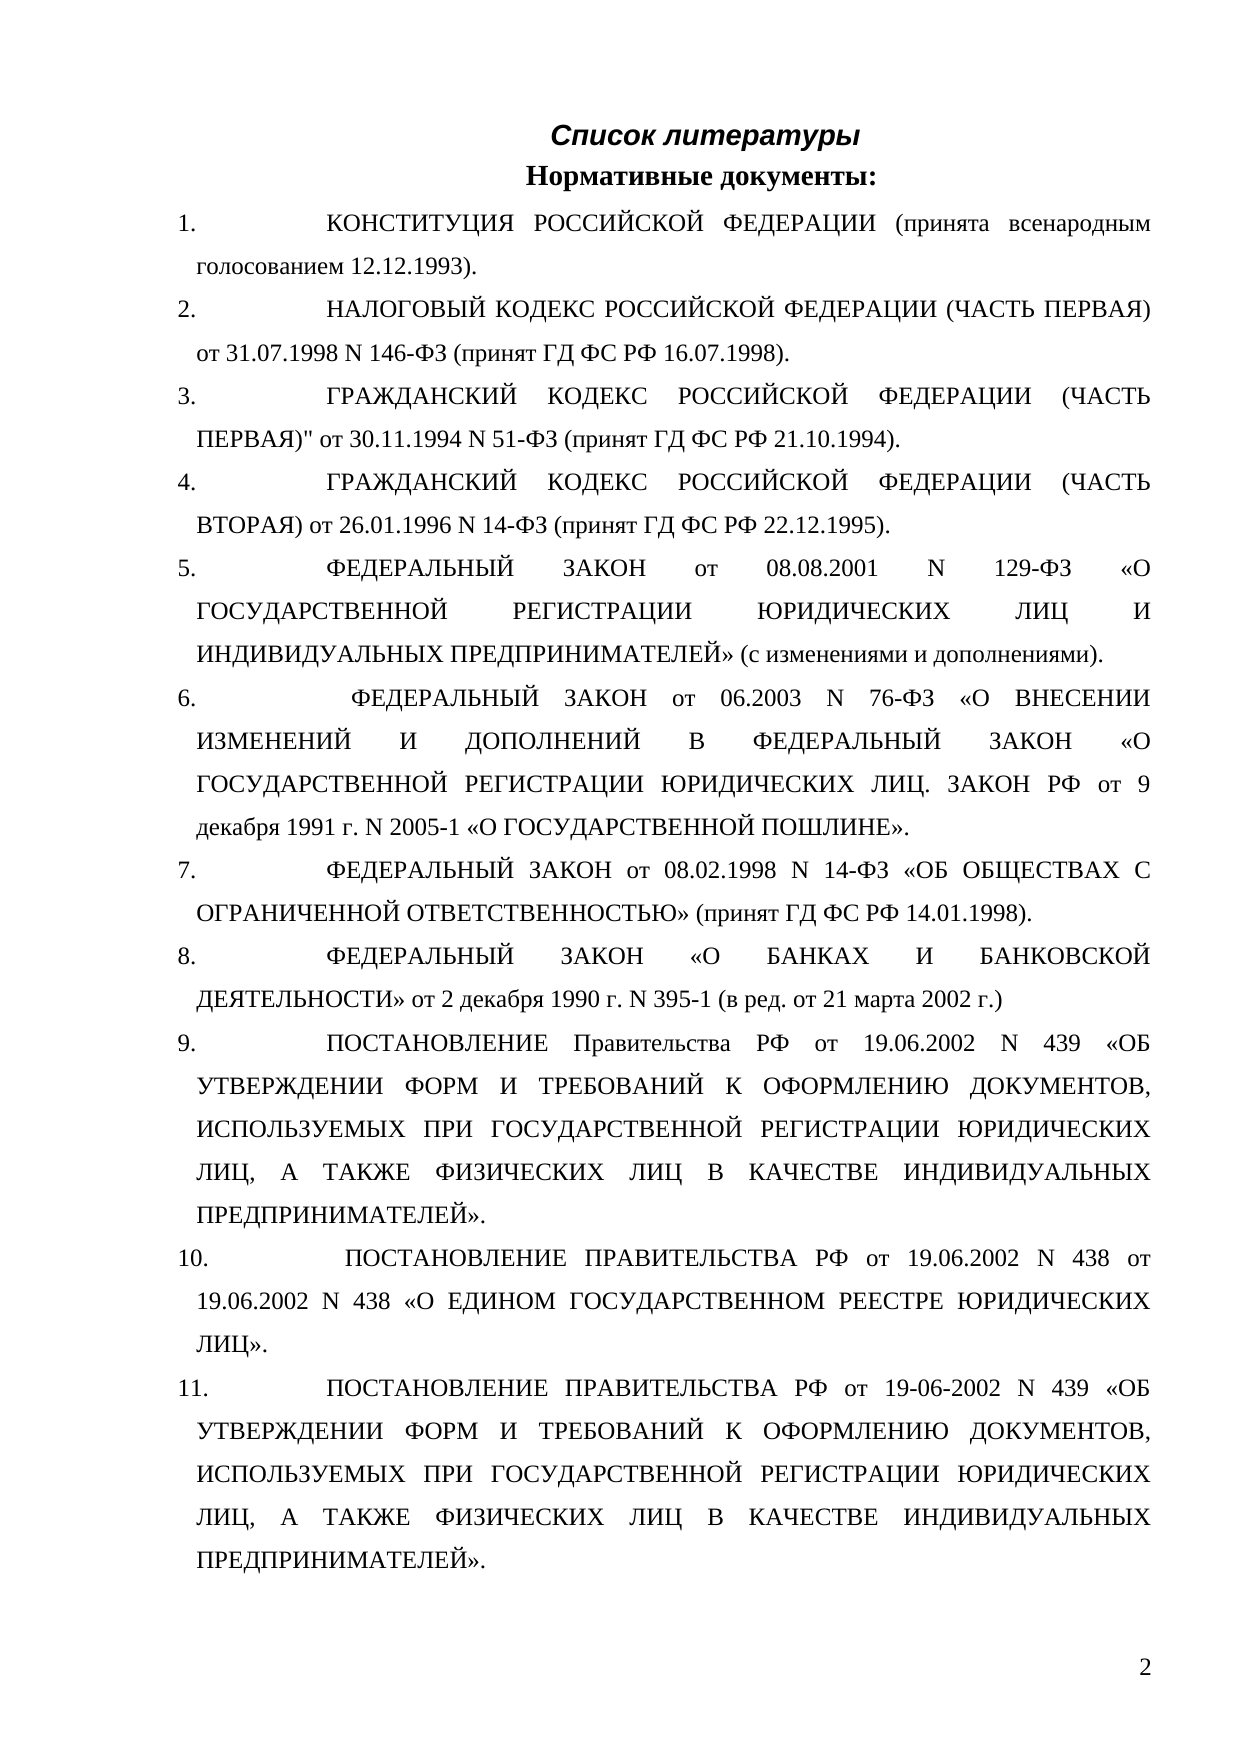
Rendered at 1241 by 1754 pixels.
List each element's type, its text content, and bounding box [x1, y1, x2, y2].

list ПОСТАНОВЛЕНИЕ Правительства РФ от 19.06.2002 N 439 «ОБ УТВЕРЖДЕНИИ ФОРМ И ТРЕБОВАНИЙ К ОФОРМЛЕНИЮ ДОКУМЕНТОВ, ИСПОЛЬЗУЕМЫХ ПРИ ГОСУДАРСТВЕННОЙ РЕГИСТРАЦИИ ЮРИДИЧЕСКИХ ЛИЦ, А ТАКЖЕ ФИЗИЧЕСКИХ ЛИЦ В КАЧЕСТВЕ ИНДИВИДУАЛЬНЫХ ПРЕДПРИНИМАТЕЛЕЙ». [177, 1028, 1152, 1229]
list ГРАЖДАНСКИЙ КОДЕКС РОССИЙСКОЙ ФЕДЕРАЦИИ (ЧАСТЬ ВТОРАЯ) от 26.01.1996 N 14-ФЗ (принят ГД ФС РФ 22.12.1995). [177, 467, 1152, 539]
text Нормативные документы: [177, 158, 1152, 191]
list ФЕДЕРАЛЬНЫЙ ЗАКОН от 08.08.2001 N 129-ФЗ «О ГОСУДАРСТВЕННОЙ РЕГИСТРАЦИИ ЮРИДИЧЕСКИХ ЛИЦ И ИНДИВИДУАЛЬНЫХ ПРЕДПРИНИМАТЕЛЕЙ» (с изменениями и дополнениями). [177, 553, 1152, 668]
list ГРАЖДАНСКИЙ КОДЕКС РОССИЙСКОЙ ФЕДЕРАЦИИ (ЧАСТЬ ПЕРВАЯ)" от 30.11.1994 N 51-ФЗ (принят ГД ФС РФ 21.10.1994). [177, 381, 1152, 453]
list НАЛОГОВЫЙ КОДЕКС РОССИЙСКОЙ ФЕДЕРАЦИИ (ЧАСТЬ ПЕРВАЯ) от 31.07.1998 N 146-ФЗ (принят ГД ФС РФ 16.07.1998). [177, 294, 1152, 366]
list ФЕДЕРАЛЬНЫЙ ЗАКОН «О БАНКАХ И БАНКОВСКОЙ ДЕЯТЕЛЬНОСТИ» от 2 декабря 1990 г. N 395-1 (в ред. от 21 марта 2002 г.) [177, 941, 1152, 1013]
list ФЕДЕРАЛЬНЫЙ ЗАКОН от 06.2003 N 76-ФЗ «О ВНЕСЕНИИ ИЗМЕНЕНИЙ И ДОПОЛНЕНИЙ В ФЕДЕРАЛЬНЫЙ ЗАКОН «О ГОСУДАРСТВЕННОЙ РЕГИСТРАЦИИ ЮРИДИЧЕСКИХ ЛИЦ. ЗАКОН РФ от 9 декабря 1991 г. N 2005-1 «О ГОСУДАРСТВЕННОЙ ПОШЛИНЕ». [177, 683, 1152, 841]
subtitle Список литературы [177, 118, 1152, 152]
list ПОСТАНОВЛЕНИЕ ПРАВИТЕЛЬСТВА РФ от 19.06.2002 N 438 от 19.06.2002 N 438 «О ЕДИНОМ ГОСУДАРСТВЕННОМ РЕЕСТРЕ ЮРИДИЧЕСКИХ ЛИЦ». [177, 1243, 1152, 1358]
list КОНСТИТУЦИЯ РОССИЙСКОЙ ФЕДЕРАЦИИ (принята всенародным голосованием 12.12.1993). [177, 208, 1152, 280]
list ПОСТАНОВЛЕНИЕ ПРАВИТЕЛЬСТВА РФ от 19-06-2002 N 439 «ОБ УТВЕРЖДЕНИИ ФОРМ И ТРЕБОВАНИЙ К ОФОРМЛЕНИЮ ДОКУМЕНТОВ, ИСПОЛЬЗУЕМЫХ ПРИ ГОСУДАРСТВЕННОЙ РЕГИСТРАЦИИ ЮРИДИЧЕСКИХ ЛИЦ, А ТАКЖЕ ФИЗИЧЕСКИХ ЛИЦ В КАЧЕСТВЕ ИНДИВИДУАЛЬНЫХ ПРЕДПРИНИМАТЕЛЕЙ». [177, 1373, 1152, 1574]
list ФЕДЕРАЛЬНЫЙ ЗАКОН от 08.02.1998 N 14-ФЗ «ОБ ОБЩЕСТВАХ С ОГРАНИЧЕННОЙ ОТВЕТСТВЕННОСТЬЮ» (принят ГД ФС РФ 14.01.1998). [177, 855, 1152, 927]
